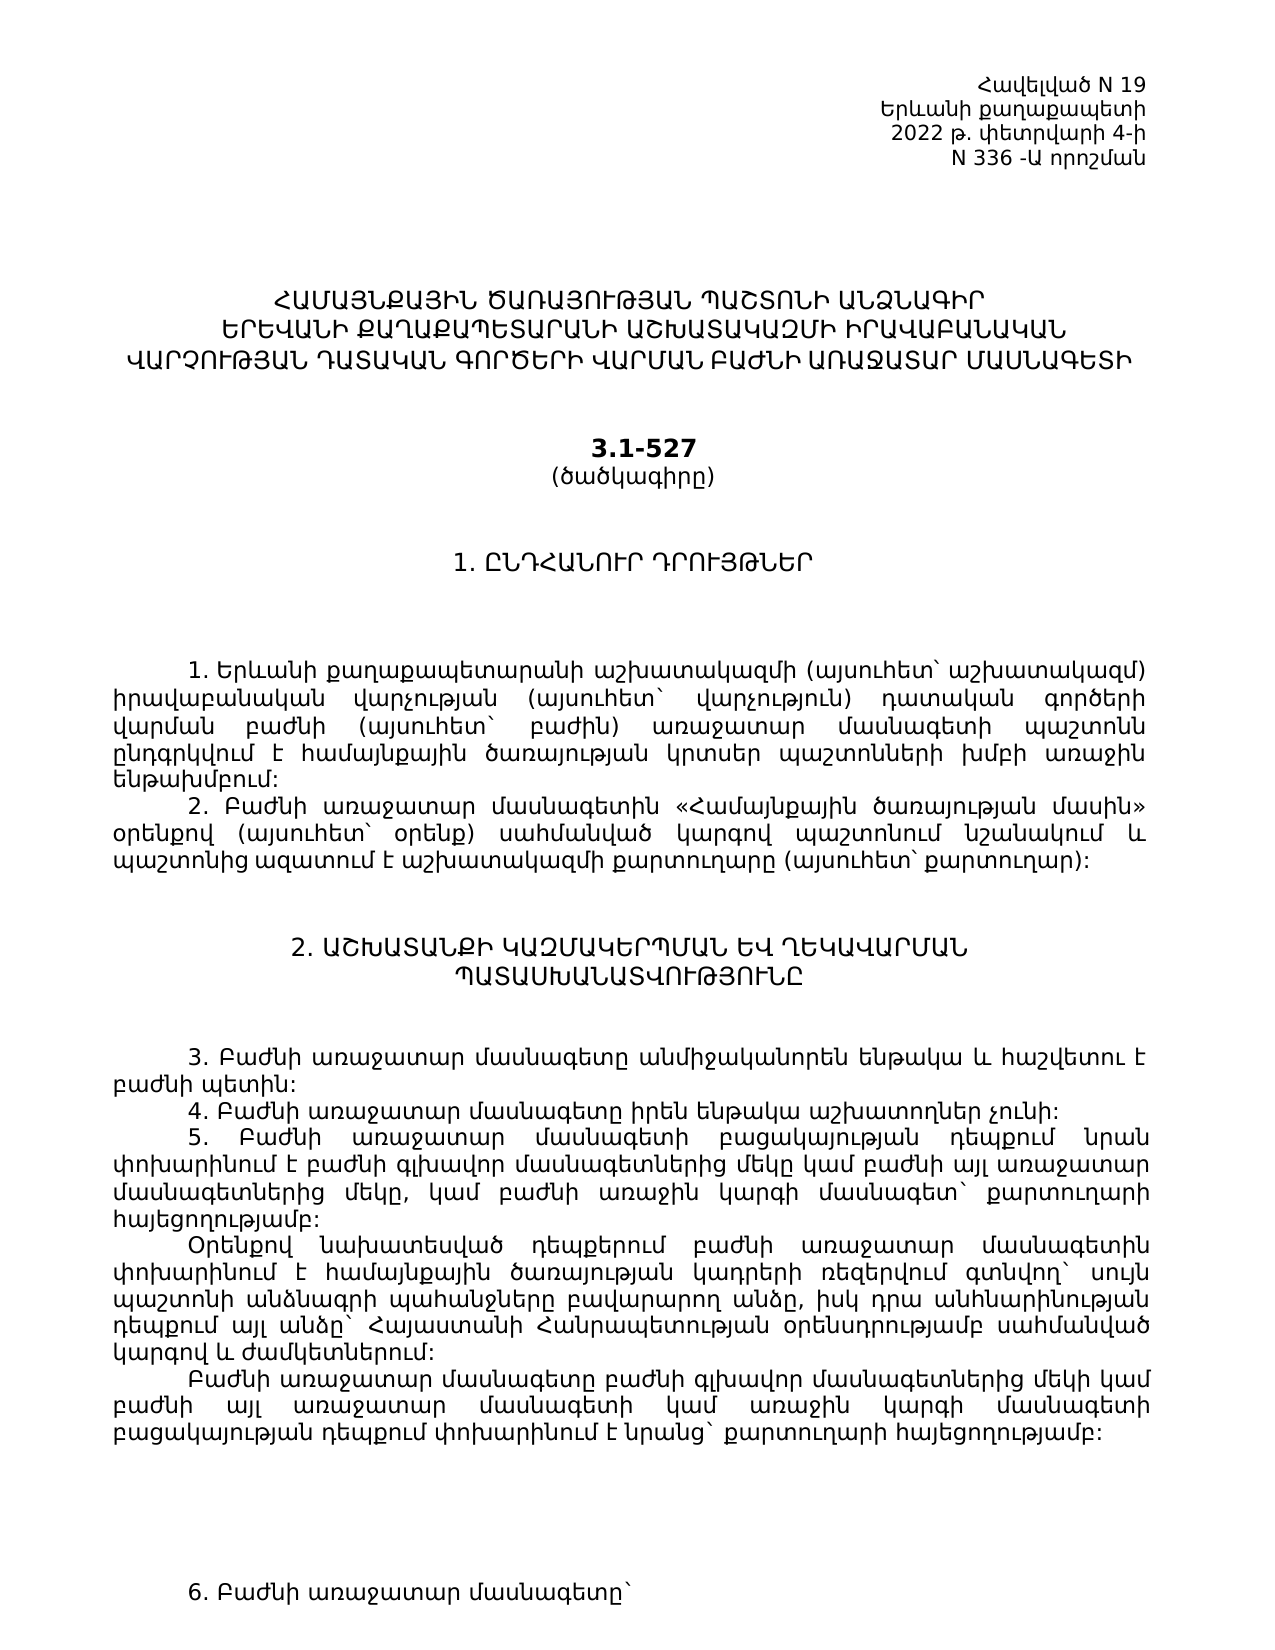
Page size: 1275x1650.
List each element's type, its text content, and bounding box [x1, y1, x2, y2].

text Օրենքով նախատեսված դեպքերում բաժնի առաջատար մասնագետին փոխարինում է համայնքային ծառայության կադրերի ռեզերվում գտնվող` սույն պաշտոնի անձնագրի պահանջները բավարարող անձը, իսկ դրա անհնարինության դեպքում այլ անձը` Հայաստանի Հանրապետության օրենսդրությամբ սահմանված կարգով և ժամկետներում: [112, 1232, 1151, 1366]
text 2. Բաժնի առաջատար մասնագետին «Համայնքային ծառայության մասին» օրենքով (այսուհետ՝ օրենք) սահմանված կարգով պաշտոնում նշանակում և պաշտոնից ազատում է աշխատակազմի քարտուղարը (այսուհետ՝ քարտուղար): [112, 793, 1146, 874]
text (ծածկագիրը) [112, 463, 1153, 489]
text 2. ԱՇԽԱՏԱՆՔԻ ԿԱԶՄԱԿԵՐՊՄԱՆ ԵՎ ՂԵԿԱՎԱՐՄԱՆ [112, 933, 1146, 962]
text 6. Բաժնի առաջատար մասնագետը` [112, 1579, 1151, 1606]
text Երևանի քաղաքապետի [555, 97, 1146, 121]
text 1. ԸՆԴՀԱՆՈՒՐ ԴՐՈՒՅԹՆԵՐ [112, 548, 1153, 577]
text 4. Բաժնի առաջատար մասնագետը իրեն ենթակա աշխատողներ չունի: [112, 1098, 1151, 1124]
text ՀԱՄԱՅՆՔԱՅԻՆ ԾԱՌԱՅՈՒԹՅԱՆ ՊԱՇՏՈՆԻ ԱՆՁՆԱԳԻՐ [112, 287, 1146, 316]
text 1. Երևանի քաղաքապետարանի աշխատակազմի (այսուհետ՝ աշխատակազմ) իրավաբանական վարչության (այսուհետ` վարչություն) դատական գործերի վարման բաժնի (այսուհետ` բաժին) առաջատար մասնագետի պաշտոնն ընդգրկվում է համայնքային ծառայության կրտսեր պաշտոնների խմբի առաջին ենթախմբում: [112, 657, 1146, 793]
text ՊԱՏԱՍԽԱՆԱՏՎՈՒԹՅՈՒՆԸ [112, 962, 1146, 991]
text Բաժնի առաջատար մասնագետը բաժնի գլխավոր մասնագետներից մեկի կամ բաժնի այլ առաջատար մասնագետի կամ առաջին կարգի մասնագետի բացակայության դեպքում փոխարինում է նրանց` քարտուղարի հայեցողությամբ: [112, 1366, 1151, 1446]
text N 336 -Ա որոշման [112, 146, 1146, 170]
subtitle 3.1-527 [112, 434, 1146, 463]
text 2022 թ. փետրվարի 4-ի [112, 121, 1146, 146]
text 3. Բաժնի առաջատար մասնագետը անմիջականորեն ենթակա և հաշվետու է բաժնի պետին: [112, 1044, 1146, 1098]
text Հավելված N 19 [555, 73, 1146, 97]
subtitle ԵՐԵՎԱՆԻ ՔԱՂԱՔԱՊԵՏԱՐԱՆԻ ԱՇԽԱՏԱԿԱԶՄԻ ԻՐԱՎԱԲԱՆԱԿԱՆ ՎԱՐՉՈՒԹՅԱՆ ԴԱՏԱԿԱՆ ԳՈՐԾԵՐԻ ՎԱՐՄԱՆ ԲԱԺՆԻ ԱՌԱՋԱՏԱՐ ՄԱՍՆԱԳԵՏԻ [112, 316, 1146, 375]
text 5. Բաժնի առաջատար մասնագետի բացակայության դեպքում նրան փոխարինում է բաժնի գլխավոր մասնագետներից մեկը կամ բաժնի այլ առաջատար մասնագետներից մեկը, կամ բաժնի առաջին կարգի մասնագետ` քարտուղարի հայեցողությամբ: [112, 1124, 1151, 1232]
